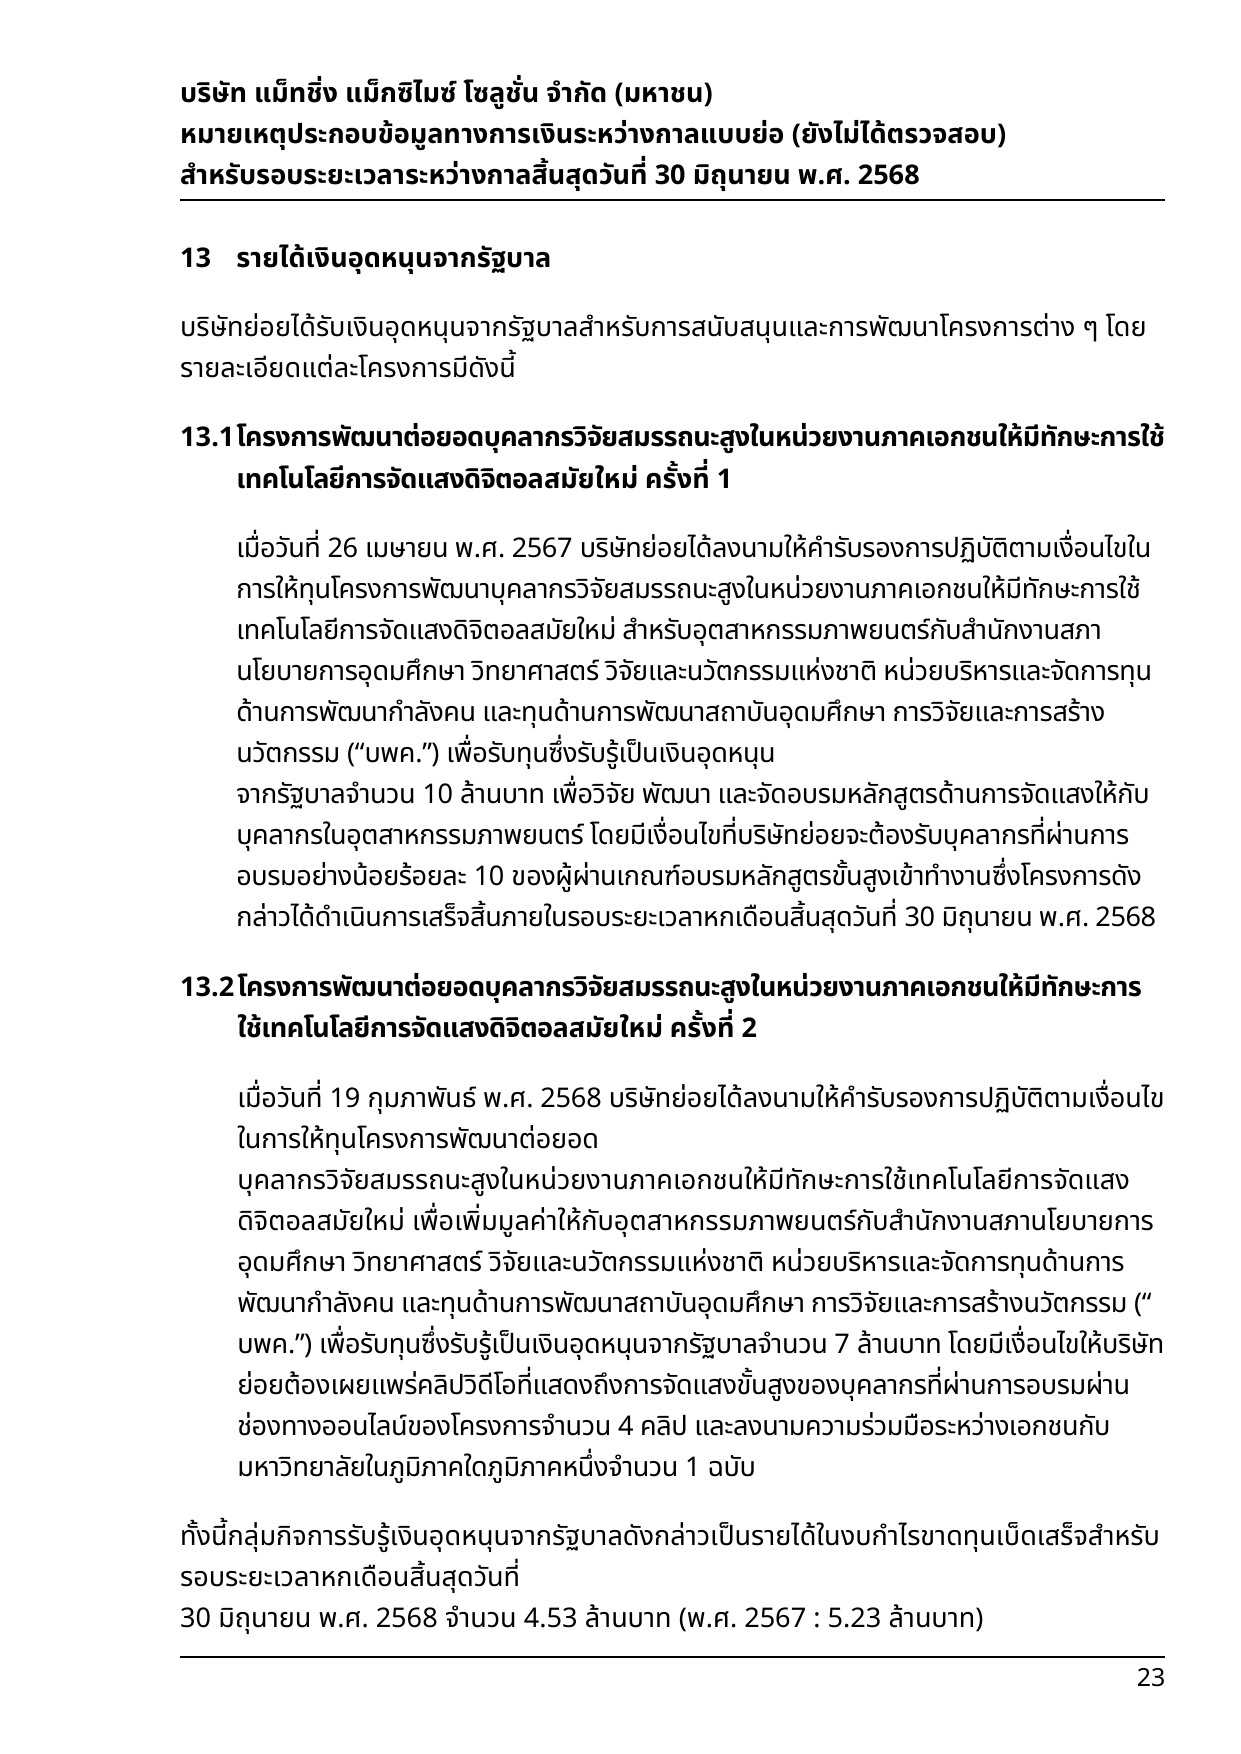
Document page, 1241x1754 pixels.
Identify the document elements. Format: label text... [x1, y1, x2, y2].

text เมื่อวันที่ 26 เมษายน พ.ศ. 2567 บริษัทย่อยได้ลงนามให้คำรับรองการปฏิบัติตามเงื่อนไขในการให้ทุนโครงการพัฒนาบุคลากรวิจัยสมรรถนะสูงในหน่วยงานภาคเอกชนให้มีทักษะการใช้เทคโนโลยีการจัดแสงดิจิตอลสมัยใหม่ สำหรับอุตสาหกรรมภาพยนตร์กับสำนักงานสภานโยบายการอุดมศึกษา วิทยาศาสตร์ วิจัยและนวัตกรรมแห่งชาติ หน่วยบริหารและจัดการทุนด้านการพัฒนากำลังคน และทุนด้านการพัฒนาสถาบันอุดมศึกษา การวิจัยและการสร้างนวัตกรรม (“บพค.”) เพื่อรับทุนซึ่งรับรู้เป็นเงินอุดหนุน จากรัฐบาลจำนวน 10 ล้านบาท เพื่อวิจัย พัฒนา และจัดอบรมหลักสูตรด้านการจัดแสงให้กับบุคลากรในอุตสาหกรรมภาพยนตร์ โดยมีเงื่อนไขที่บริษัทย่อยจะต้องรับบุคลากรที่ผ่านการอบรมอย่างน้อยร้อยละ 10 ของผู้ผ่านเกณฑ์อบรมหลักสูตรขั้นสูงเข้าทำงานซึ่งโครงการดังกล่าวได้ดำเนินการเสร็จสิ้นภายในรอบระยะเวลาหกเดือนสิ้นสุดวันที่ 30 มิถุนายน พ.ศ. 2568 [236, 529, 1165, 939]
text เมื่อวันที่ 19 กุมภาพันธ์ พ.ศ. 2568 บริษัทย่อยได้ลงนามให้คำรับรองการปฏิบัติตามเงื่อนไขในการให้ทุนโครงการพัฒนาต่อยอด บุคลากรวิจัยสมรรถนะสูงในหน่วยงานภาคเอกชนให้มีทักษะการใช้เทคโนโลยีการจัดแสงดิจิตอลสมัยใหม่ เพื่อเพิ่มมูลค่าให้กับอุตสาหกรรมภาพยนตร์กับสำนักงานสภานโยบายการอุดมศึกษา วิทยาศาสตร์ วิจัยและนวัตกรรมแห่งชาติ หน่วยบริหารและจัดการทุนด้านการพัฒนากำลังคน และทุนด้านการพัฒนาสถาบันอุดมศึกษา การวิจัยและการสร้างนวัตกรรม (“บพค.”) เพื่อรับทุนซึ่งรับรู้เป็นเงินอุดหนุนจากรัฐบาลจำนวน 7 ล้านบาท โดยมีเงื่อนไขให้บริษัทย่อยต้องเผยแพร่คลิปวิดีโอที่แสดงถึงการจัดแสงขั้นสูงของบุคลากรที่ผ่านการอบรมผ่านช่องทางออนไลน์ของโครงการจำนวน 4 คลิป และลงนามความร่วมมือระหว่างเอกชนกับมหาวิทยาลัยในภูมิภาคใดภูมิภาคหนึ่งจำนวน 1 ฉบับ [237, 1078, 1165, 1489]
text ทั้งนี้กลุ่มกิจการรับรู้เงินอุดหนุนจากรัฐบาลดังกล่าวเป็นรายได้ในงบกำไรขาดทุนเบ็ดเสร็จสำหรับรอบระยะเวลาหกเดือนสิ้นสุดวันที่ 30 มิถุนายน พ.ศ. 2568 จำนวน 4.53 ล้านบาท (พ.ศ. 2567 : 5.23 ล้านบาท) [180, 1517, 1165, 1640]
text บริษัทย่อยได้รับเงินอุดหนุนจากรัฐบาลสำหรับการสนับสนุนและการพัฒนาโครงการต่าง ๆ โดยรายละเอียดแต่ละโครงการมีดังนี้ [180, 308, 1165, 389]
text 13.2 โครงการพัฒนาต่อยอดบุคลากรวิจัยสมรรถนะสูงในหน่วยงานภาคเอกชนให้มีทักษะการใช้เทคโนโลยีการจัดแสงดิจิตอลสมัยใหม่ ครั้งที่ 2 [180, 967, 1165, 1050]
text 13 รายได้เงินอุดหนุนจากรัฐบาล [180, 238, 1165, 279]
text 13.1 โครงการพัฒนาต่อยอดบุคลากรวิจัยสมรรถนะสูงในหน่วยงานภาคเอกชนให้มีทักษะการใช้เทคโนโลยีการจัดแสงดิจิตอลสมัยใหม่ ครั้งที่ 1 [180, 418, 1165, 500]
